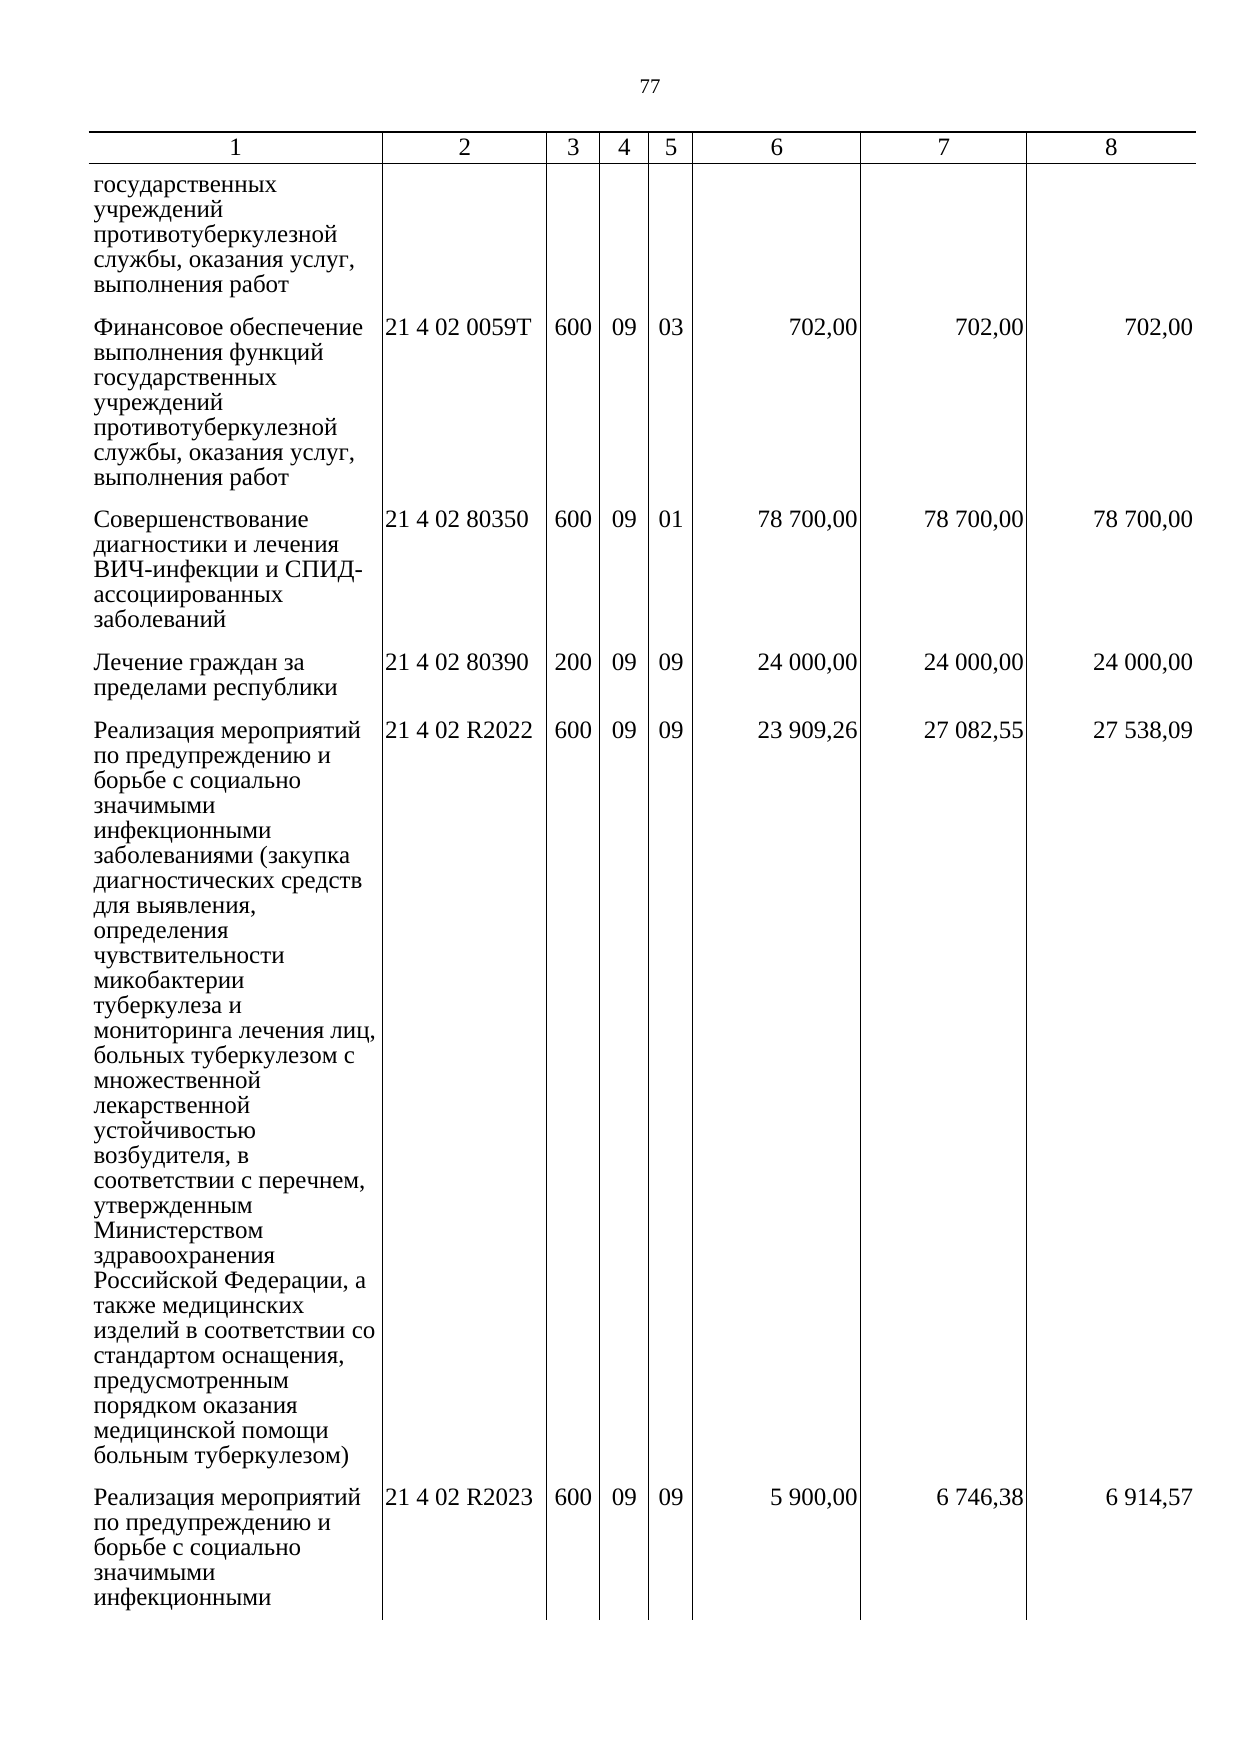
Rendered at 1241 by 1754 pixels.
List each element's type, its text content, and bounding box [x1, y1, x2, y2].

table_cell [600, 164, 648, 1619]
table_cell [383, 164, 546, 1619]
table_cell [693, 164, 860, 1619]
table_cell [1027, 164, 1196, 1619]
table_header 5 [649, 133, 692, 163]
table_header 7 [861, 133, 1026, 163]
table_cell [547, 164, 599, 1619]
table_header 8 [1027, 133, 1196, 163]
table_header 4 [600, 133, 648, 163]
table_header 2 [383, 133, 546, 163]
table_header 6 [693, 133, 860, 163]
table_header 1 [89, 133, 382, 163]
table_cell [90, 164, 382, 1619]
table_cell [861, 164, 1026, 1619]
table_header 3 [547, 133, 599, 163]
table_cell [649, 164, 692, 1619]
